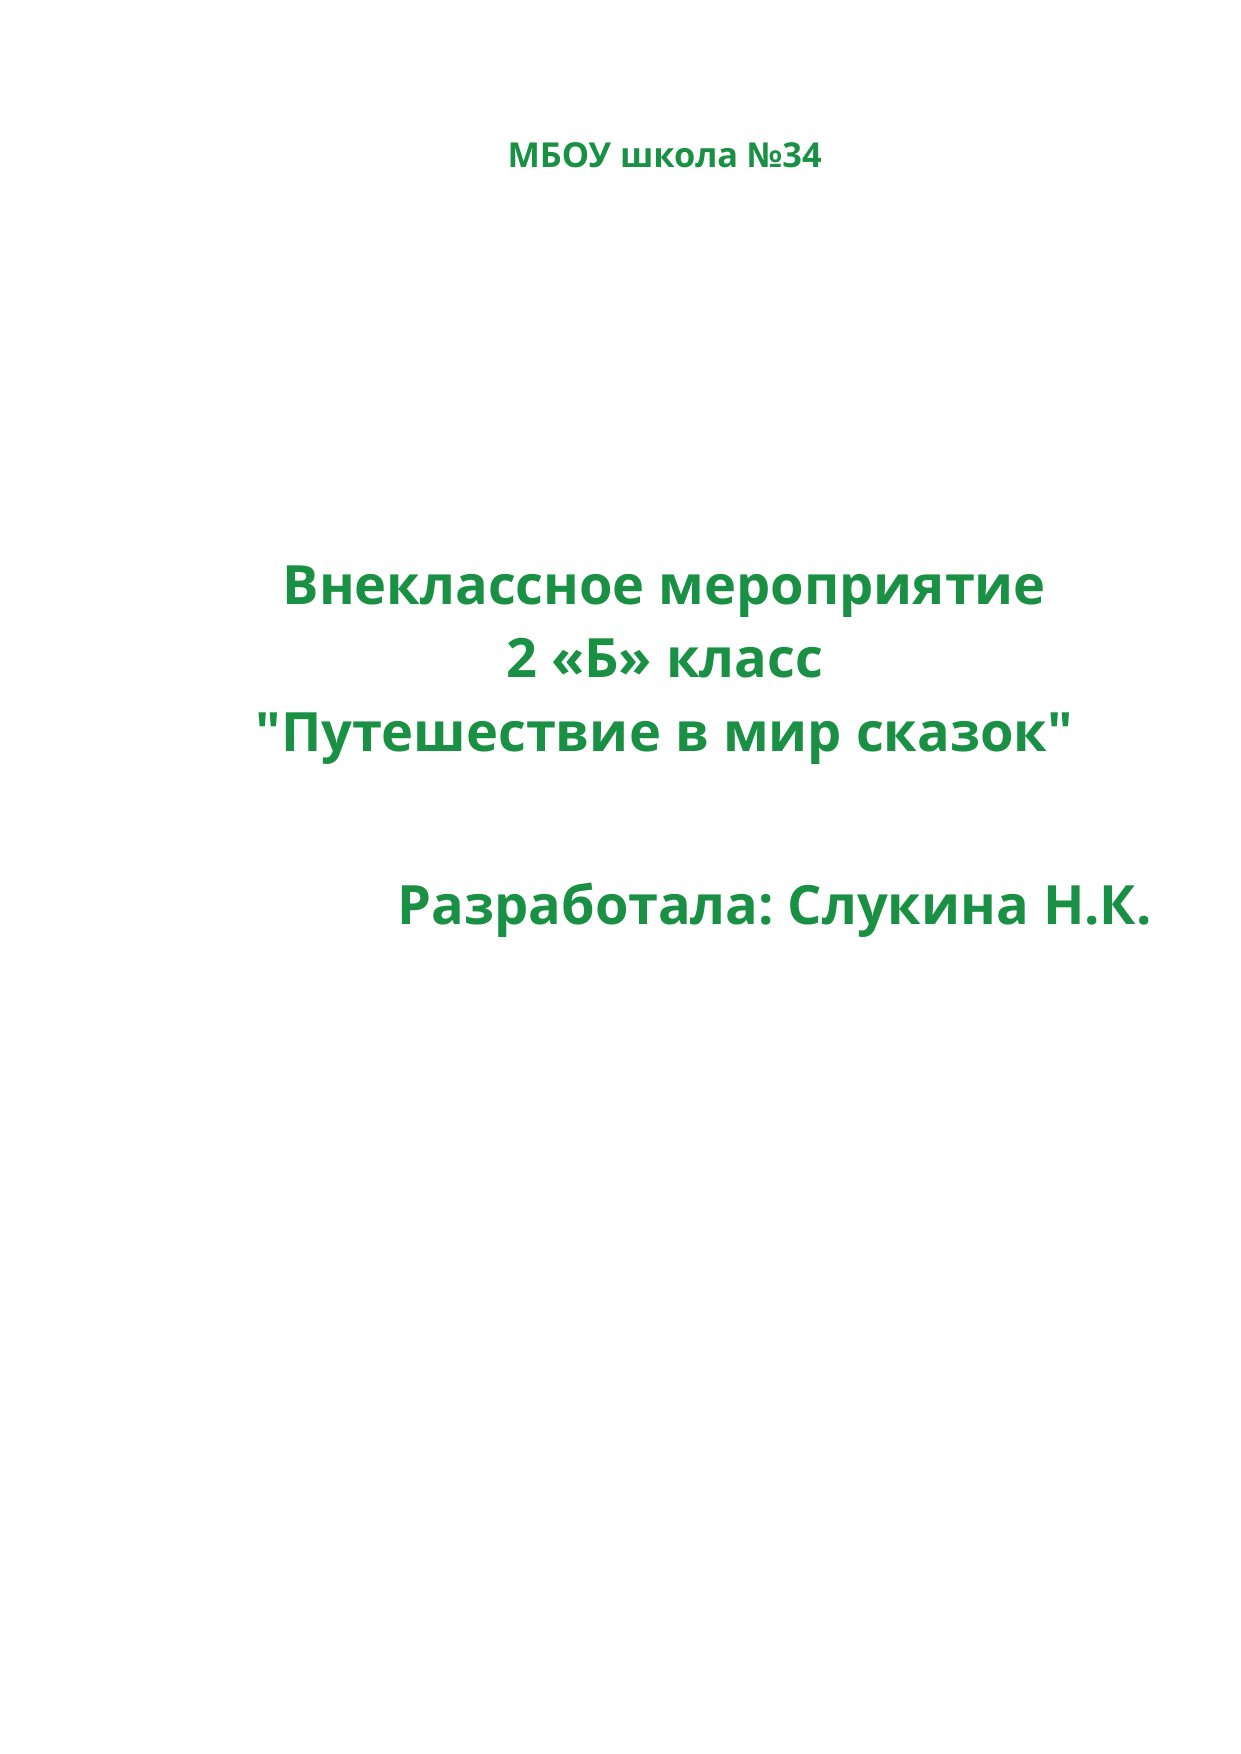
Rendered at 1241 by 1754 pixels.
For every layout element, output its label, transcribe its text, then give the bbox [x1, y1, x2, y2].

text Разработала: Слукина Н.К. [177, 866, 1152, 940]
text МБОУ школа №34 [177, 131, 1152, 177]
text Внеклассное мероприятие 2 «Б» класс "Путешествие в мир сказок" [177, 546, 1152, 767]
